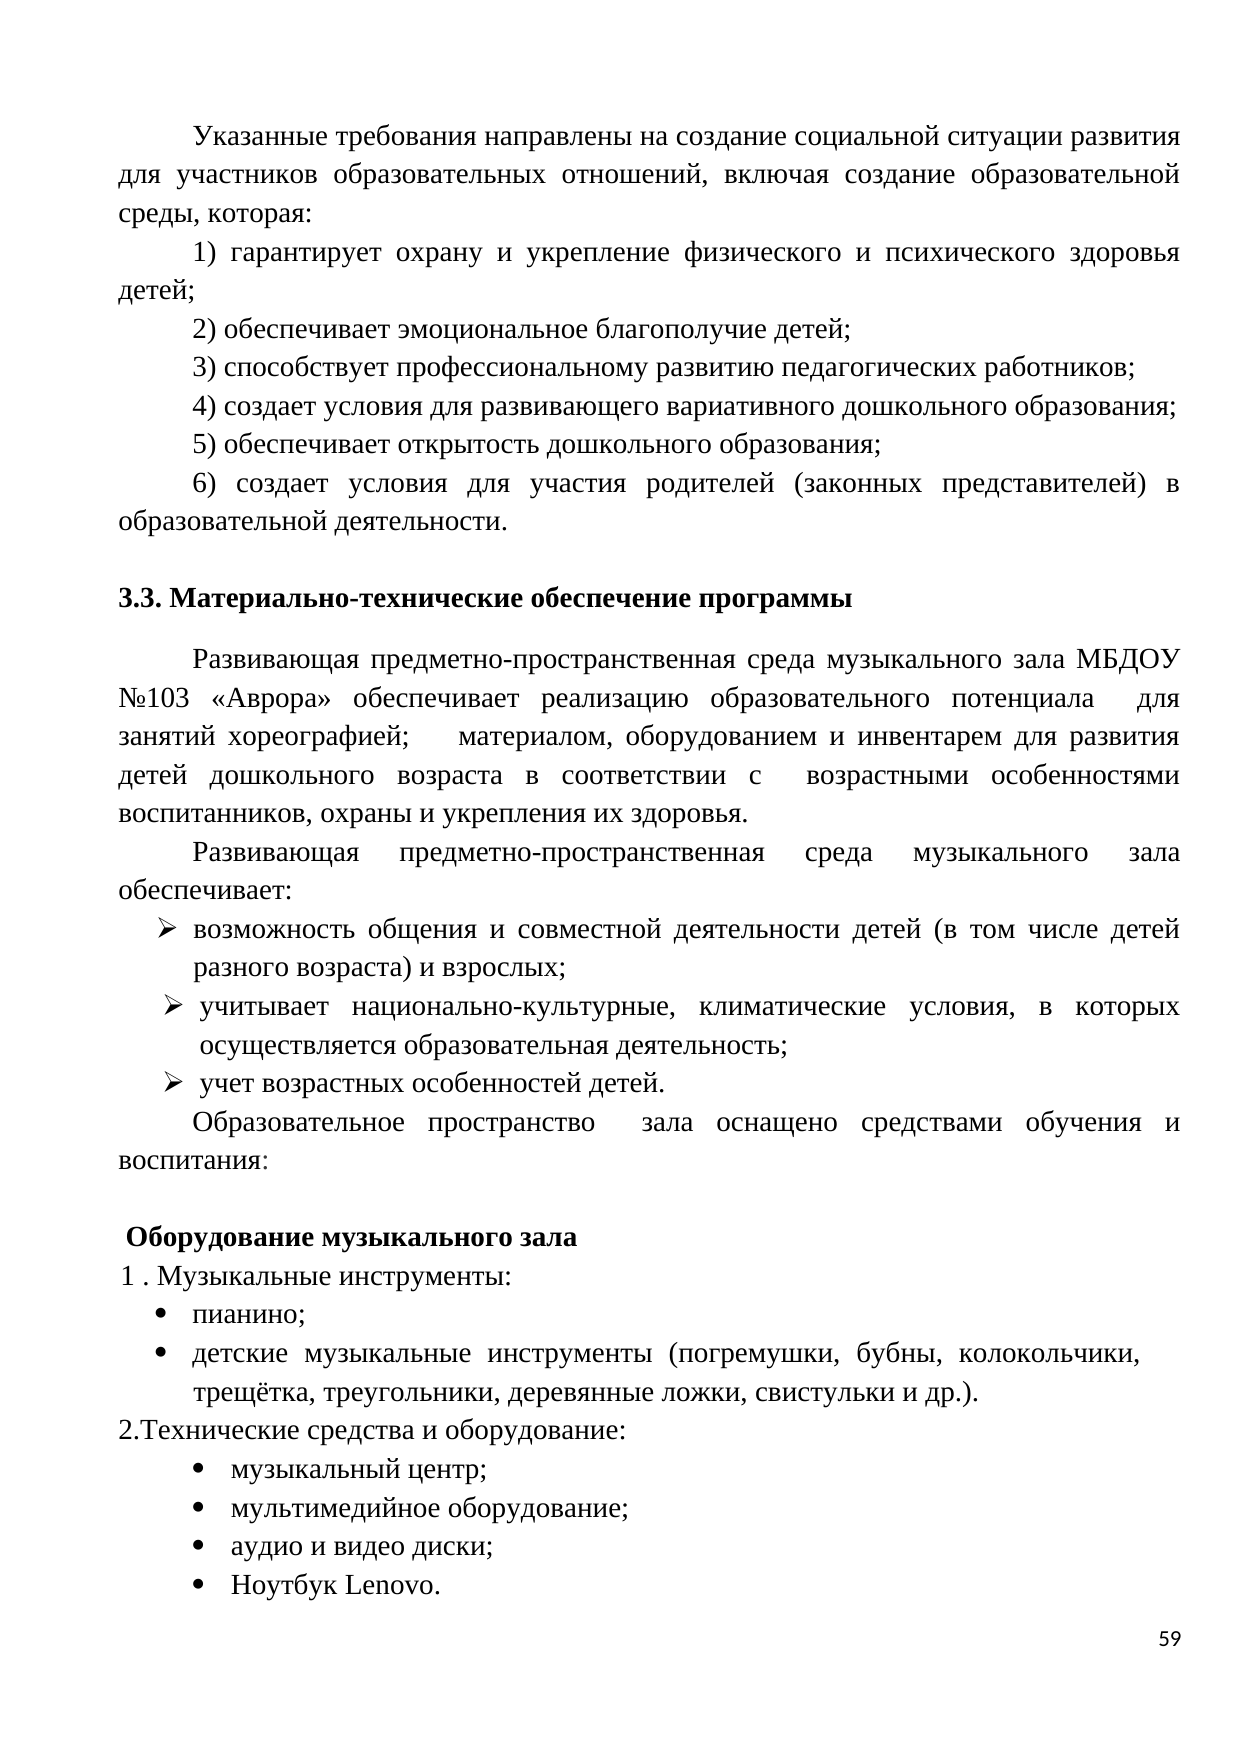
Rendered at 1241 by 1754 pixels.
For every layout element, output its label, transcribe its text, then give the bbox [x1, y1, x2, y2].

list учитывает национально-культурные, климатические условия, в которых осуществляется образовательная деятельность; [162, 988, 1181, 1060]
list Ноутбук Lenovo. [193, 1567, 1181, 1601]
list мультимедийное оборудование; [193, 1490, 1181, 1523]
text 4) создает условия для развивающего вариативного дошкольного образования; [118, 388, 1181, 421]
text 2) обеспечивает эмоциональное благополучие детей; [118, 311, 1181, 344]
text 2.Технические средства и оборудование: [118, 1412, 1181, 1446]
list пианино; [156, 1297, 1181, 1330]
list аудио и видео диски; [193, 1528, 1181, 1562]
text 3.3. Материально-технические обеспечение программы [118, 581, 1181, 614]
text Развивающая предметно-пространственная среда музыкального зала МБДОУ №103 «Аврора» обеспечивает реализацию образовательного потенциала для занятий хореографией; материалом, оборудованием и инвентарем для развития детей дошкольного возраста в соответствии с возрастными особенностями воспитанников, охраны и укрепления их здоровья. [118, 641, 1181, 829]
text 3) способствует профессиональному развитию педагогических работников; [118, 349, 1181, 383]
text Развивающая предметно-пространственная среда музыкального зала обеспечивает: [118, 834, 1181, 906]
text Оборудование музыкального зала [118, 1219, 1181, 1253]
list музыкальный центр; [193, 1451, 1181, 1485]
list возможность общения и совместной деятельности детей (в том числе детей разного возраста) и взрослых; [156, 911, 1181, 983]
text 5) обеспечивает открытость дошкольного образования; [118, 426, 1181, 460]
text 1 . Музыкальные инструменты: [120, 1258, 996, 1292]
text Указанные требования направлены на создание социальной ситуации развития для участников образовательных отношений, включая создание образовательной среды, которая: [118, 118, 1181, 229]
text 1) гарантирует охрану и укрепление физического и психического здоровья детей; [118, 234, 1181, 306]
text Образовательное пространство зала оснащено средствами обучения и воспитания: [118, 1104, 1181, 1176]
list учет возрастных особенностей детей. [162, 1065, 1181, 1099]
list детские музыкальные инструменты (погремушки, бубны, колокольчики, трещётка, треугольники, деревянные ложки, свистульки и др.). [156, 1335, 1142, 1407]
text 6) создает условия для участия родителей (законных представителей) в образовательной деятельности. [118, 465, 1181, 537]
